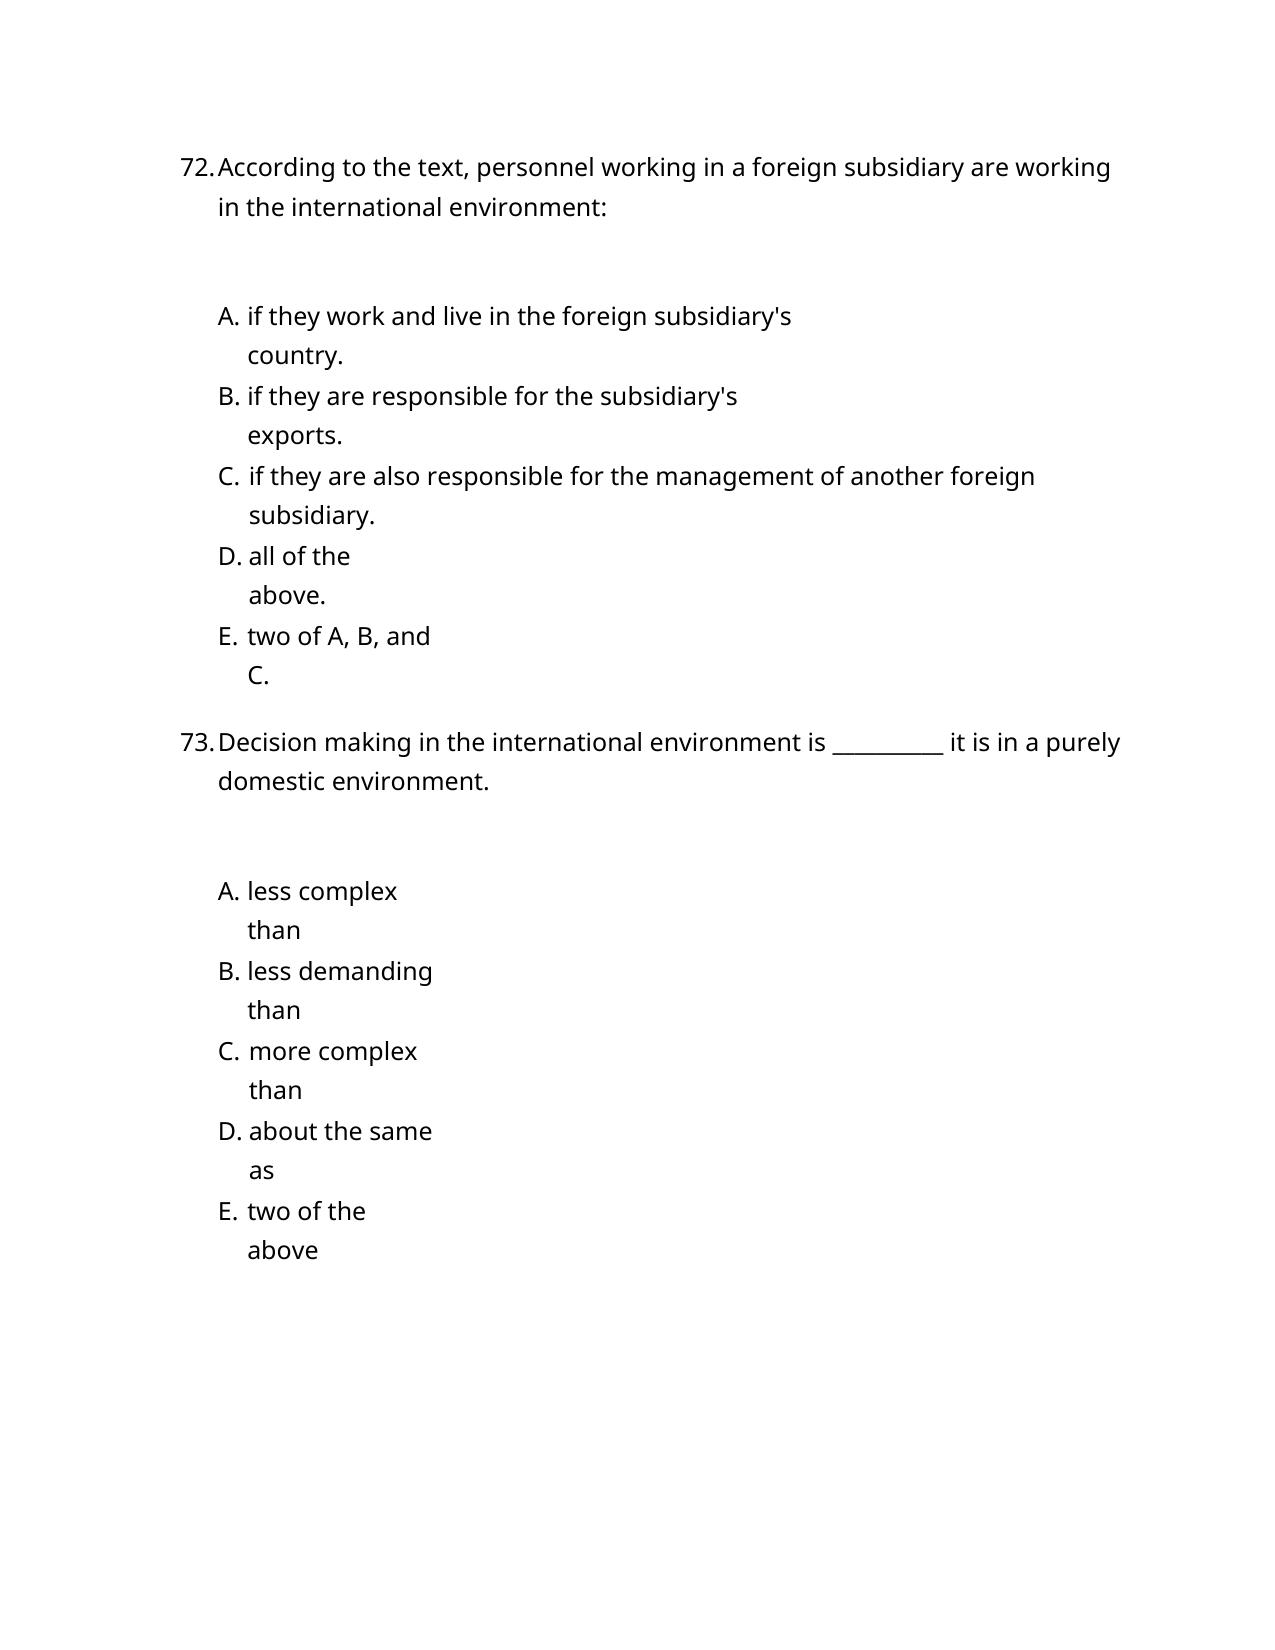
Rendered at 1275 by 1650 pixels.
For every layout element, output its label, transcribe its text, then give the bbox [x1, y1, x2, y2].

table_header 72. [180, 150, 218, 696]
table_header Decision making in the international environment is __________ it is in a purely domestic environment. [218, 725, 1125, 1270]
table_header 73. [180, 725, 218, 1270]
table_header According to the text, personnel working in a foreign subsidiary are working in the international environment: [218, 150, 1125, 696]
